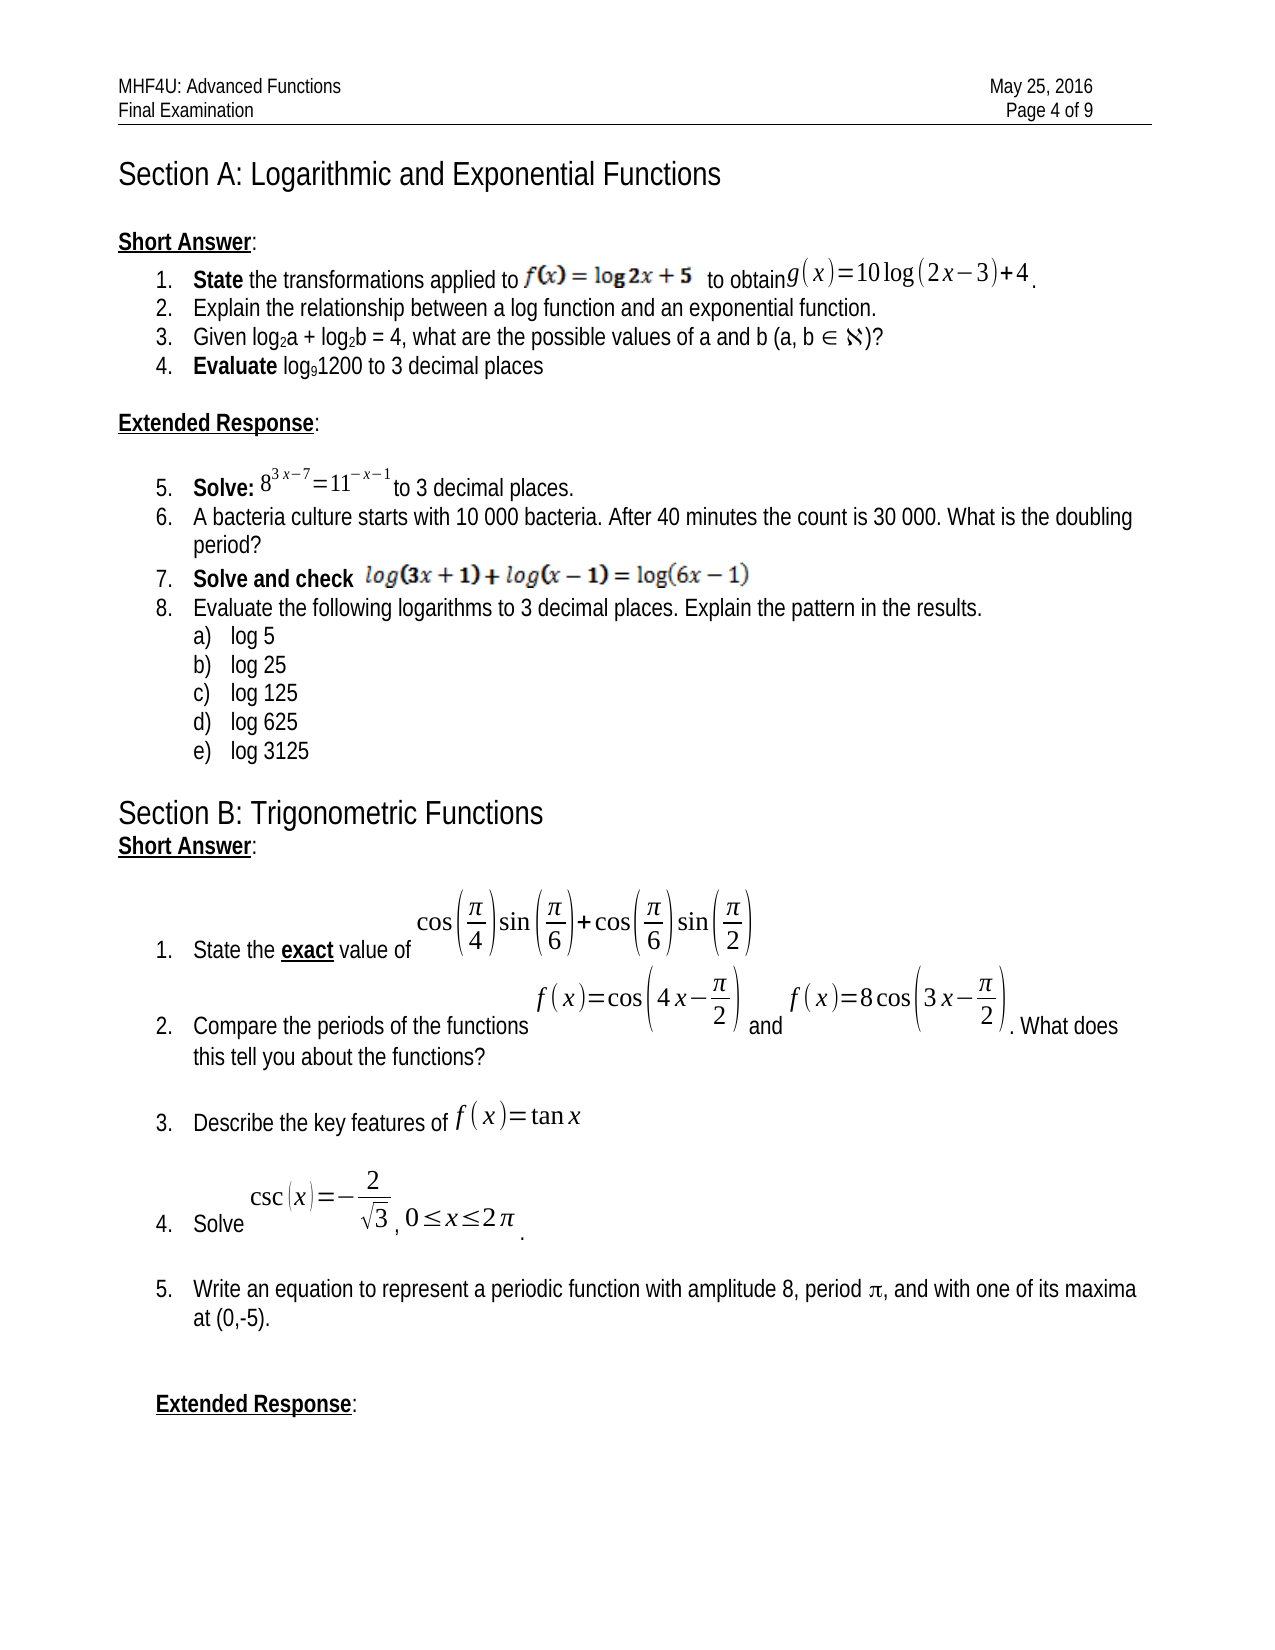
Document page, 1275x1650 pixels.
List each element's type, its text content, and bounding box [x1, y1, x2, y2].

text Extended Response: [156, 1388, 1152, 1417]
text Extended Response: [118, 408, 1152, 437]
picture [524, 259, 702, 288]
list c) log 125 [193, 678, 1152, 707]
list Explain the relationship between a log function and an exponential function. [156, 293, 1152, 322]
list Given log2a + log2b = 4, what are the possible values of a and b (a, b )? [156, 322, 1152, 351]
list d) log 625 [193, 707, 1152, 736]
list A bacteria culture starts with 10 000 bacteria. After 40 minutes the count is 30 000. What is the doubling period? [156, 502, 1152, 559]
list Evaluate log91200 to 3 decimal places [156, 351, 1152, 379]
text Short Answer: [118, 227, 1152, 255]
list Describe the key features of [156, 1099, 1152, 1137]
list Solve , . [156, 1166, 1152, 1245]
list Solve: to 3 decimal places. [156, 465, 1152, 502]
list a) log 5 [193, 621, 1152, 650]
text Section A: Logarithmic and Exponential Functions [118, 154, 1152, 192]
text Short Answer: [118, 831, 1152, 860]
list Evaluate the following logarithms to 3 decimal places. Explain the pattern in the results. [156, 592, 1152, 621]
list Write an equation to represent a periodic function with amplitude 8, period , and with one of its maxima at (0,-5). [156, 1274, 1152, 1331]
text Section B: Trigonometric Functions [118, 793, 1152, 831]
picture [365, 558, 753, 588]
list Compare the periods of the functions and . What does this tell you about the functions? [156, 964, 1152, 1070]
list b) log 25 [193, 650, 1152, 678]
list State the exact value of [156, 888, 1152, 964]
list e) log 3125 [193, 736, 1152, 764]
list State the transformations applied to to obtain. [156, 255, 1152, 293]
